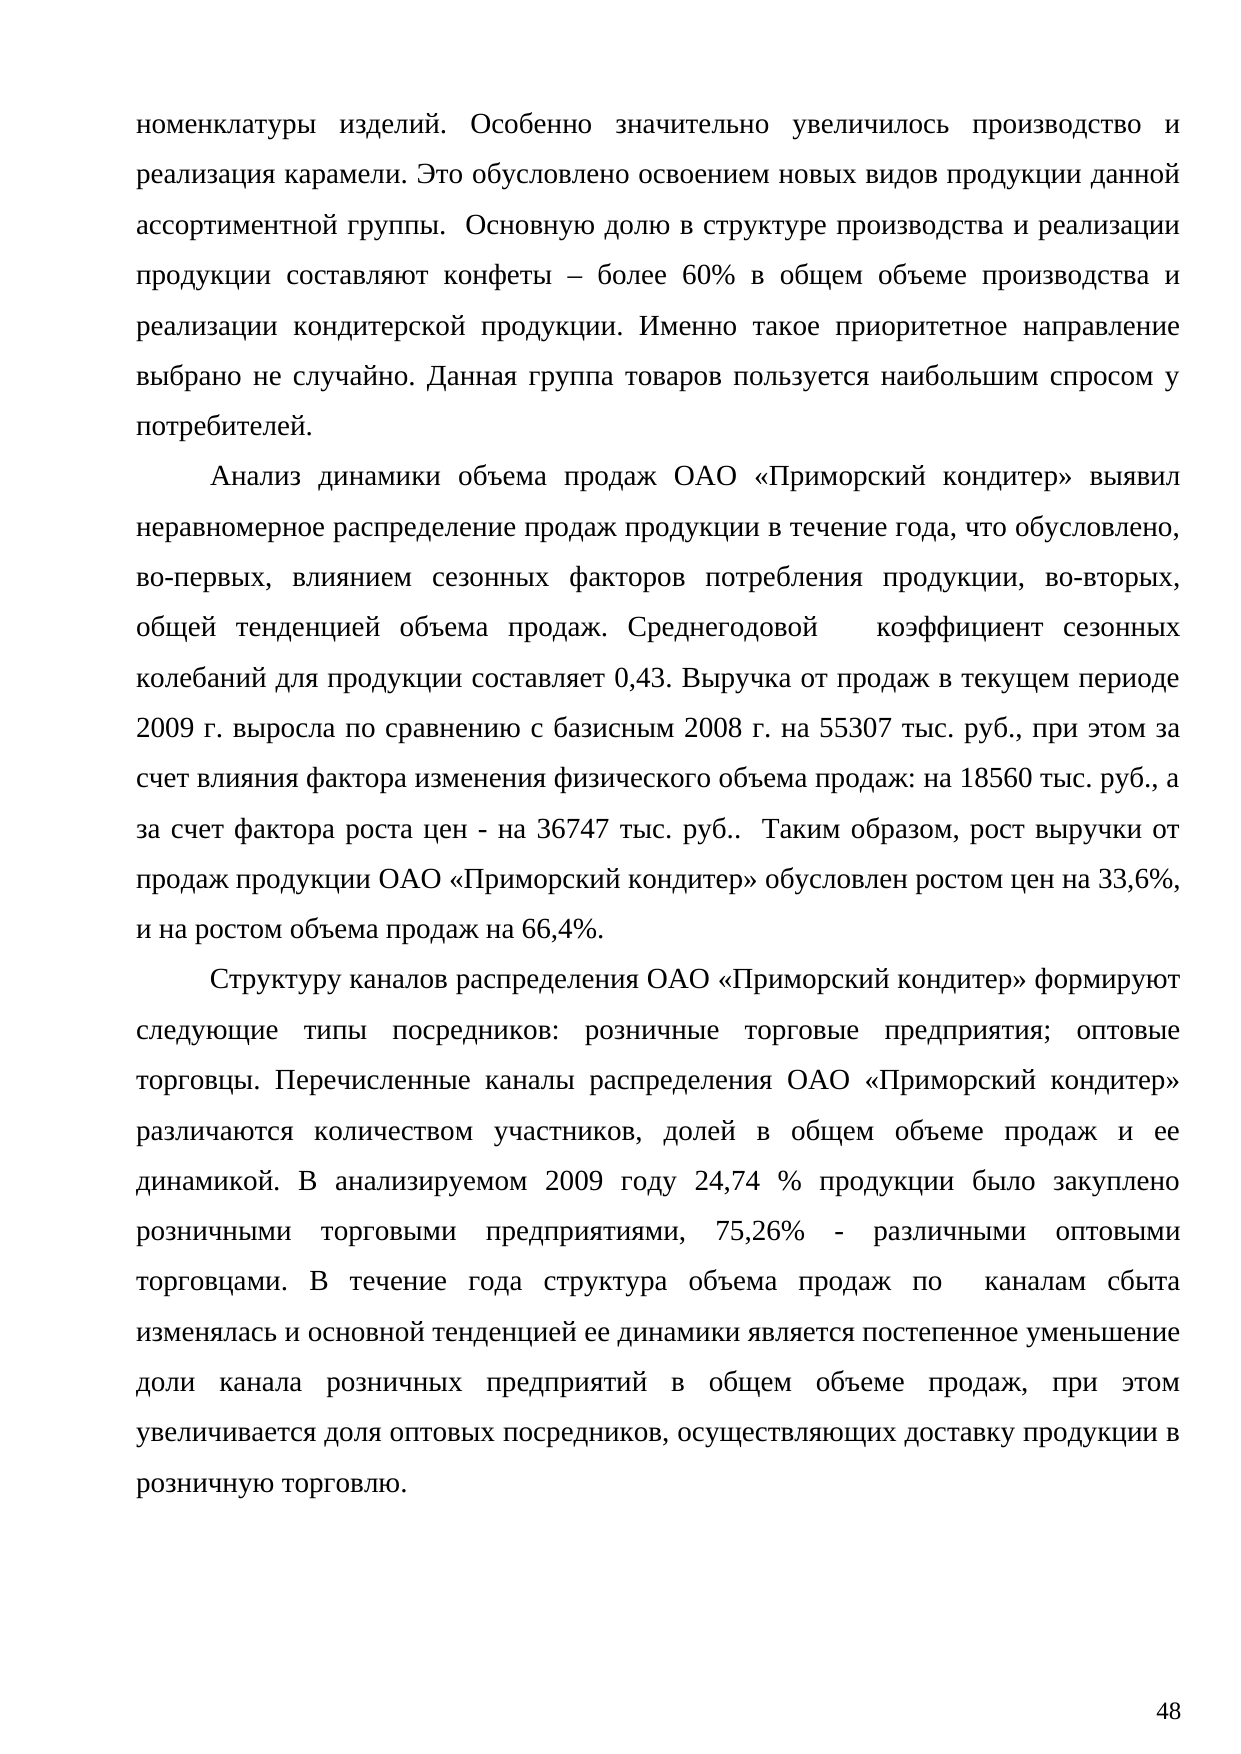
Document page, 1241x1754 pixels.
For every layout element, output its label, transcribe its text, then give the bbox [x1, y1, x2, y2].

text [136, 106, 1181, 442]
text Структуру каналов распределения ОАО «Приморский кондитер» формируют следующие типы посредников: розничные торговые предприятия; оптовые торговцы. Перечисленные каналы распределения ОАО «Приморский кондитер» различаются количеством участников, долей в общем объеме продаж и ее динамикой. В анализируемом 2009 году 24,74 % продукции было закуплено розничными торговыми предприятиями, 75,26% - различными оптовыми торговцами. В течение года структура объема продаж по каналам сбыта изменялась и основной тенденцией ее динамики является постепенное уменьшение доли канала розничных предприятий в общем объеме продаж, при этом увеличивается доля оптовых посредников, осуществляющих доставку продукции в розничную торговлю. [136, 962, 1181, 1498]
text Анализ динамики объема продаж ОАО «Приморский кондитер» выявил неравномерное распределение продаж продукции в течение года, что обусловлено, во-первых, влиянием сезонных факторов потребления продукции, во-вторых, общей тенденцией объема продаж. Среднегодовой коэффициент сезонных колебаний для продукции составляет 0,43. Выручка от продаж в текущем периоде . выросла по сравнению с базисным . на 55307 тыс. руб., при этом за счет влияния фактора изменения физического объема продаж: на 18560 тыс. руб., а за счет фактора роста цен - на 36747 тыс. руб.. Таким образом, рост выручки от продаж продукции ОАО «Приморский кондитер» обусловлен ростом цен на 33,6%, и на ростом объема продаж на 66,4%. [136, 458, 1181, 945]
